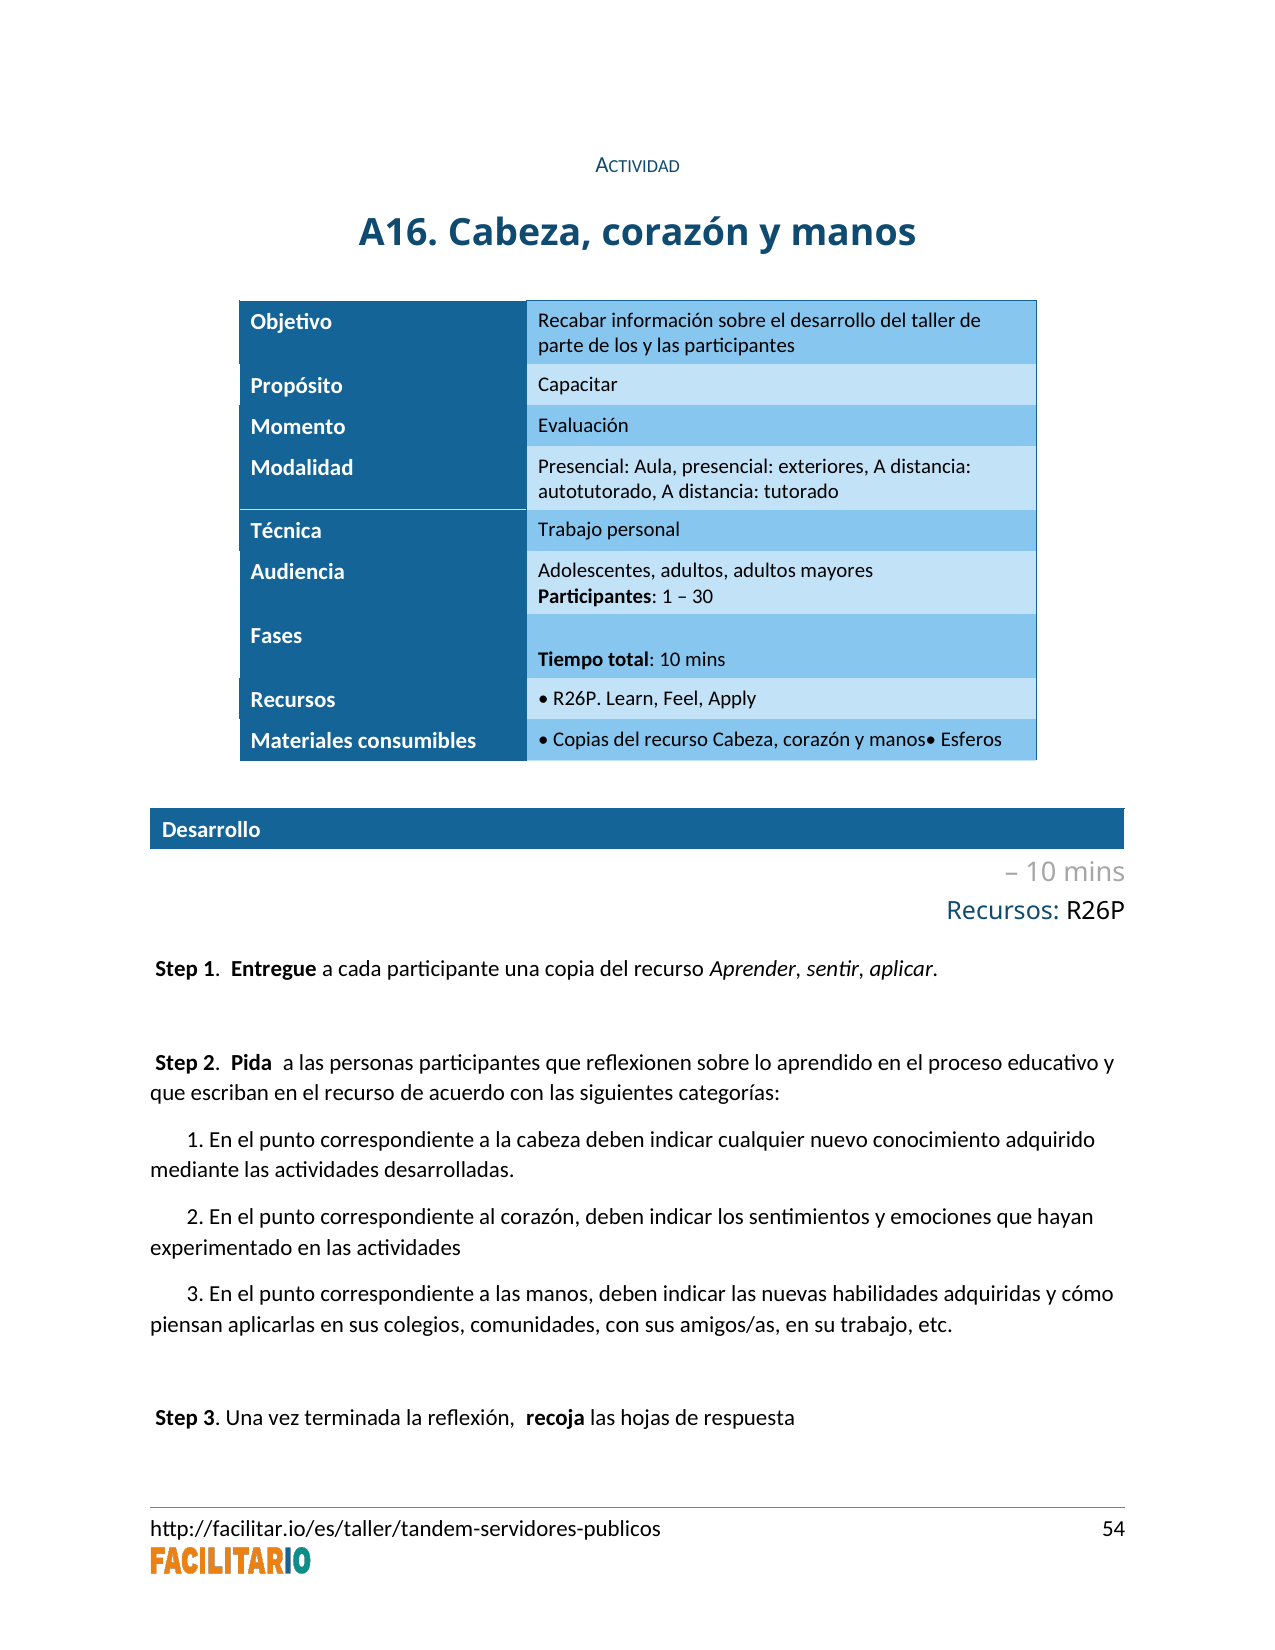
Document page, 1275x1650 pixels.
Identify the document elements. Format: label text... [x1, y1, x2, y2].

table_cell Adolescentes, adultos, adultos mayores Participantes: 1 – 30 [527, 551, 1036, 614]
picture [145, 1544, 315, 1576]
subtitle – 10 mins [150, 853, 1125, 890]
table_cell Fases [240, 615, 526, 678]
text Recursos: R26P [150, 893, 1125, 927]
text Step 2. Pida a las personas participantes que reflexionen sobre lo aprendido en el proceso educativo y que escriban en el recurso de acuerdo con las siguientes categorías: [150, 1048, 1125, 1106]
table_cell • R26P. Learn, Feel, Apply [527, 678, 1036, 719]
table_cell Trabajo personal [527, 510, 1036, 551]
table_cell Recursos [240, 679, 526, 719]
table_header Desarrollo [151, 809, 1124, 849]
subtitle A16. Cabeza, corazón y manos [150, 205, 1125, 256]
text 3. En el punto correspondiente a las manos, deben indicar las nuevas habilidades adquiridas y cómo piensan aplicarlas en sus colegios, comunidades, con sus amigos/as, en su trabajo, etc. [150, 1279, 1125, 1338]
table_header Recabar información sobre el desarrollo del taller de parte de los y las participantes [527, 301, 1036, 364]
table_cell Audiencia [240, 552, 526, 614]
table_cell Presencial: Aula, presencial: exteriores, A distancia: autotutorado, A distancia: tutorado [527, 446, 1036, 509]
text 2. En el punto correspondiente al corazón, deben indicar los sentimientos y emociones que hayan experimentado en las actividades [150, 1202, 1125, 1261]
table_cell Propósito [240, 365, 526, 405]
table_cell Modalidad [240, 447, 526, 509]
table_cell Técnica [240, 511, 526, 551]
table_cell Momento [240, 406, 526, 446]
table_cell Capacitar [527, 364, 1036, 405]
table_cell Tiempo total: 10 mins [527, 614, 1036, 678]
text 1. En el punto correspondiente a la cabeza deben indicar cualquier nuevo conocimiento adquirido mediante las actividades desarrolladas. [150, 1125, 1125, 1183]
table_cell Evaluación [527, 405, 1036, 446]
table_cell • Copias del recurso Cabeza, corazón y manos [527, 719, 1036, 760]
table_cell Materiales consumibles [240, 720, 526, 760]
text Step 3. Una vez terminada la reflexión, recoja las hojas de respuesta [150, 1403, 1125, 1431]
text Actividad [150, 150, 1125, 178]
table_header Objetivo [240, 301, 526, 364]
text Step 1. Entregue a cada participante una copia del recurso Aprender, sentir, aplicar. [150, 954, 1125, 982]
